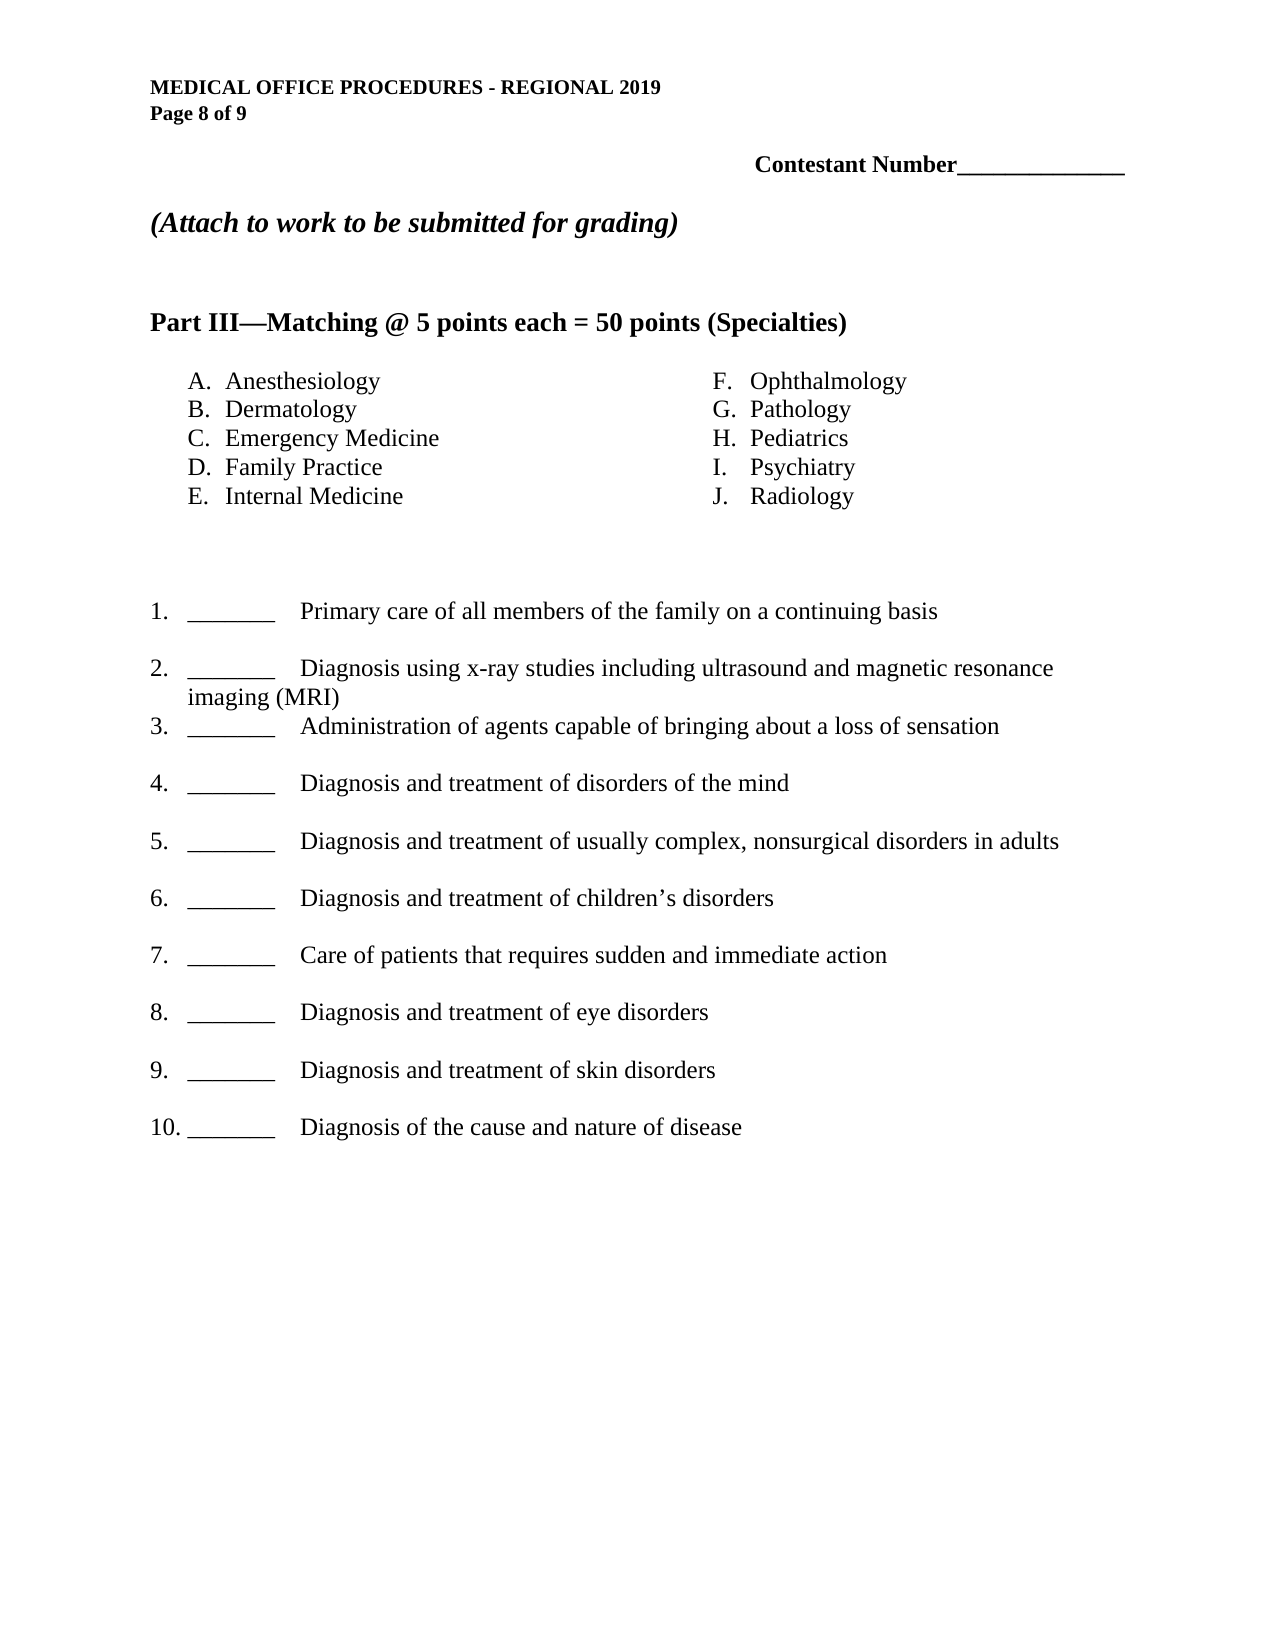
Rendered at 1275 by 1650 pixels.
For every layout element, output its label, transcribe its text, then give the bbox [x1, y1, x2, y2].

list Internal Medicine [187, 481, 600, 509]
text Part III—Matching @ 5 points each = 50 points (Specialties) [150, 306, 1125, 337]
list Anesthesiology [187, 366, 600, 394]
list _______ Diagnosis and treatment of children’s disorders [150, 883, 1125, 912]
text (Attach to work to be submitted for grading) [150, 205, 1125, 239]
list _______ Diagnosis of the cause and nature of disease [150, 1112, 1125, 1141]
list _______ Diagnosis using x-ray studies including ultrasound and magnetic resonance imaging (MRI) [150, 653, 1125, 711]
list _______ Diagnosis and treatment of skin disorders [150, 1055, 1125, 1084]
list _______ Administration of agents capable of bringing about a loss of sensation [150, 711, 1125, 739]
list Dermatology [187, 394, 600, 423]
list _______ Care of patients that requires sudden and immediate action [150, 940, 1125, 969]
list _______ Primary care of all members of the family on a continuing basis [150, 596, 1125, 624]
list Emergency Medicine [187, 423, 600, 452]
list _______ Diagnosis and treatment of eye disorders [150, 997, 1125, 1026]
list Ophthalmology [712, 366, 1125, 394]
list _______ Diagnosis and treatment of disorders of the mind [150, 768, 1125, 797]
list Psychiatry [712, 452, 1125, 481]
list Pediatrics [712, 423, 1125, 452]
text Contestant Number______________ [150, 150, 1125, 178]
list Pathology [712, 394, 1125, 423]
list Radiology [712, 481, 1125, 509]
list _______ Diagnosis and treatment of usually complex, nonsurgical disorders in adults [150, 826, 1125, 854]
list Family Practice [187, 452, 600, 481]
